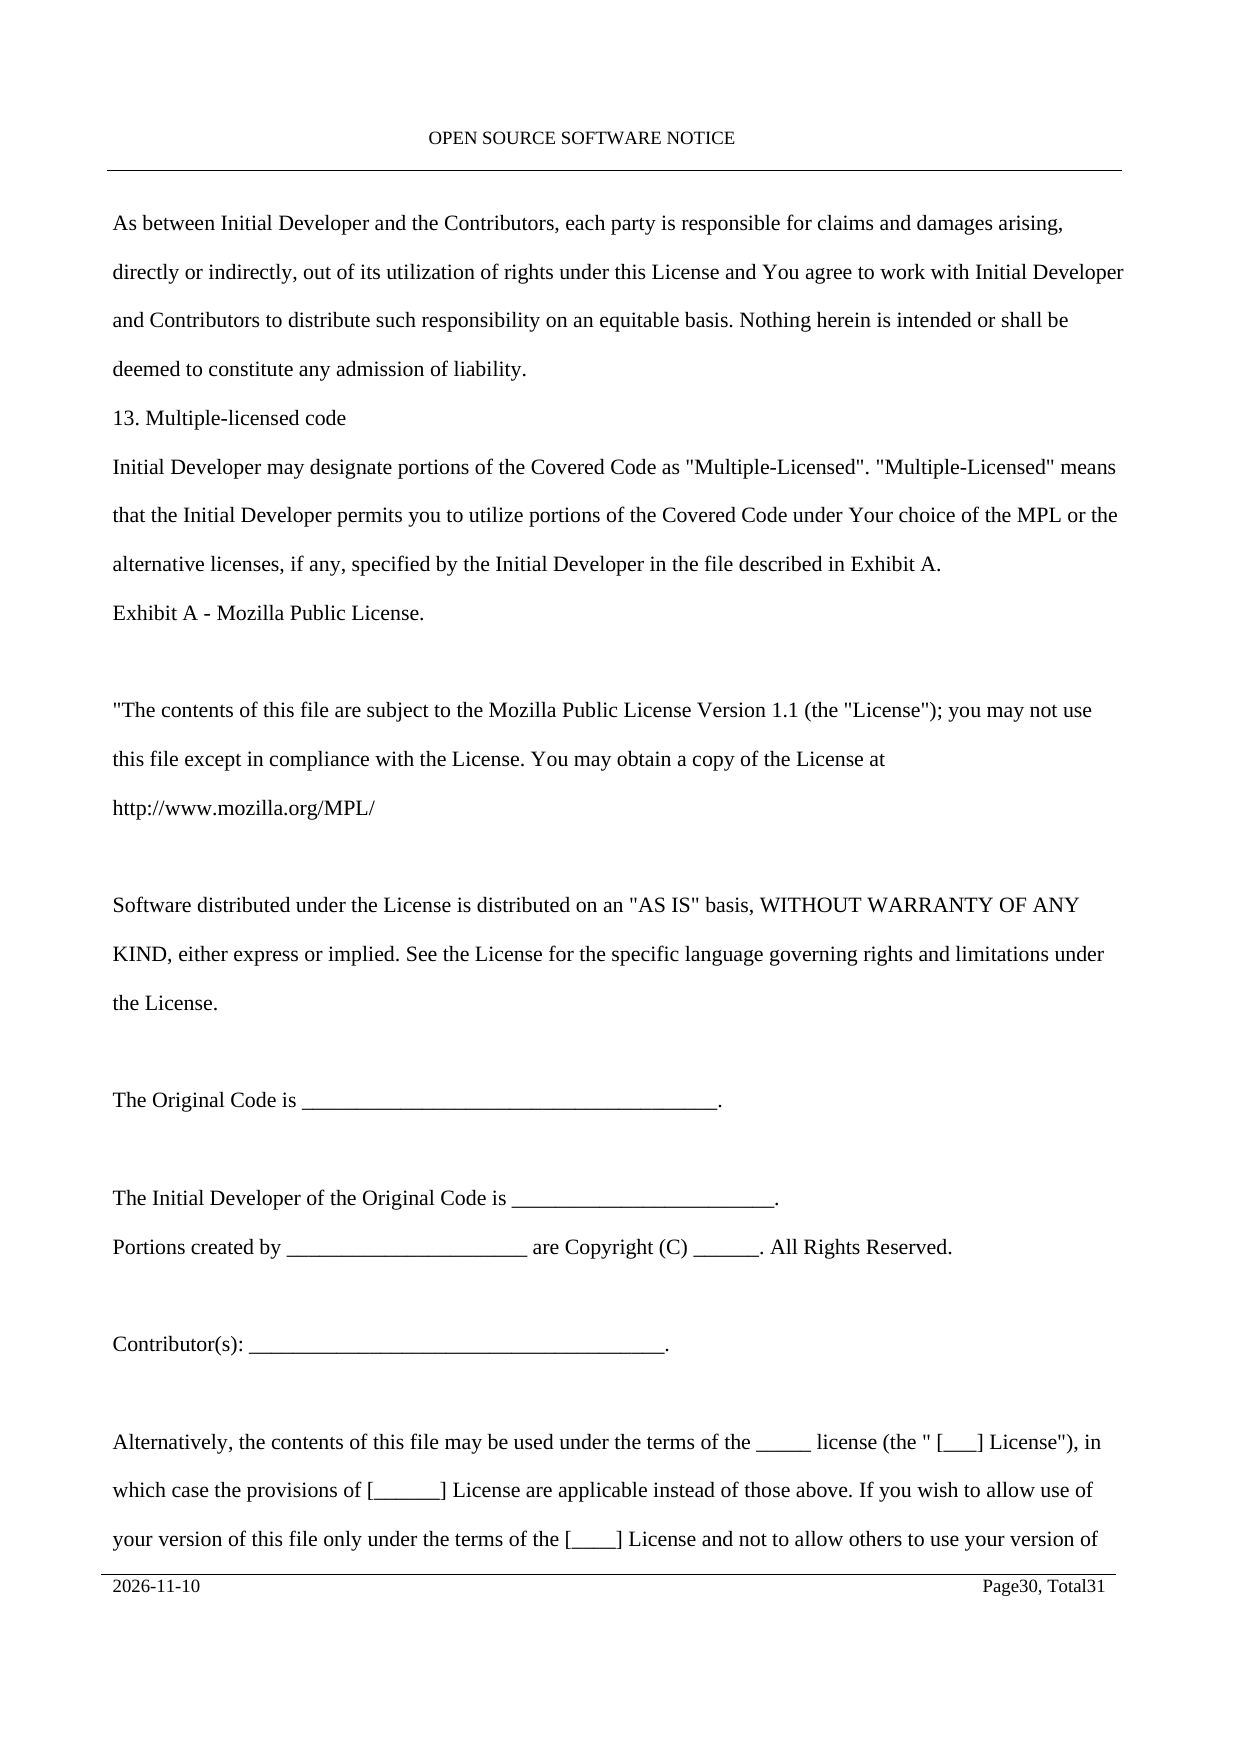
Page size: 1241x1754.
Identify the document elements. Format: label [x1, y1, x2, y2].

text [112, 206, 1128, 1555]
